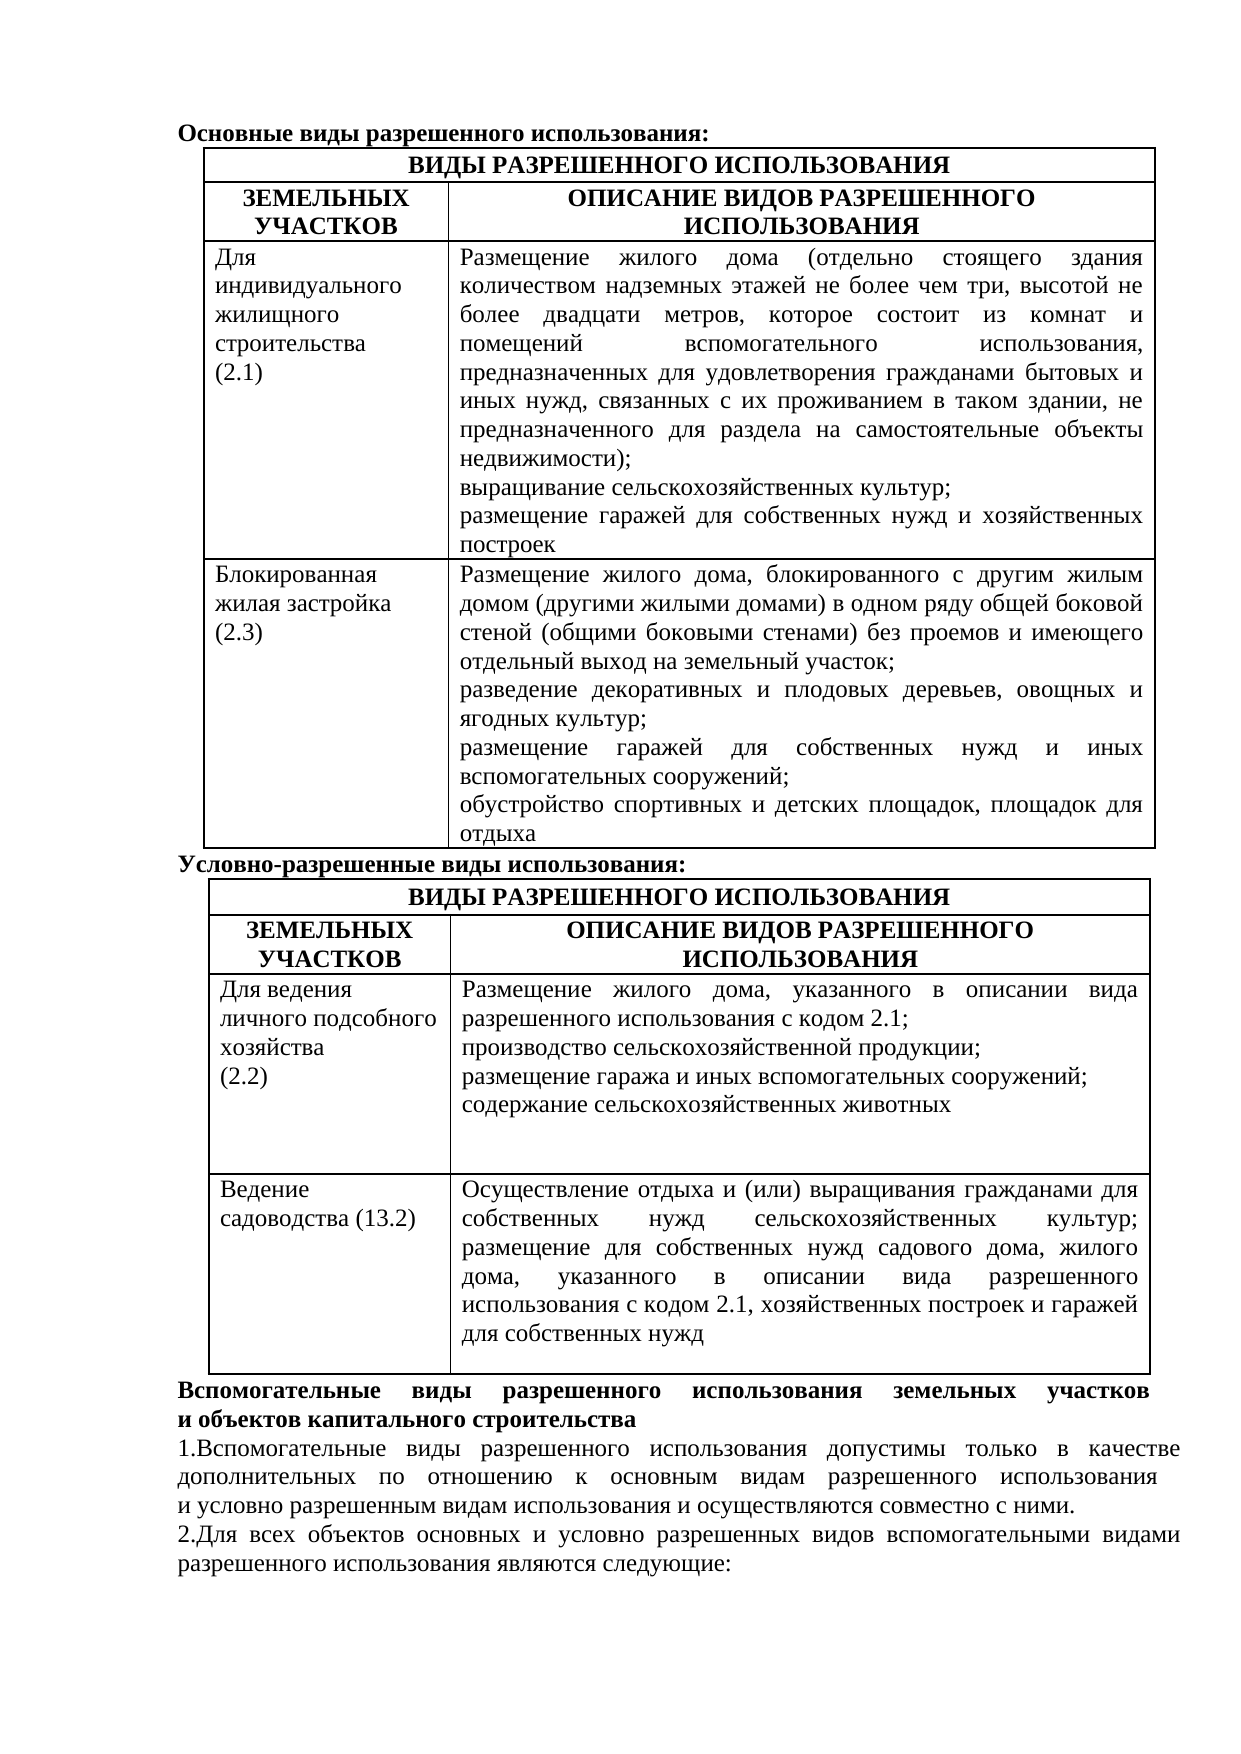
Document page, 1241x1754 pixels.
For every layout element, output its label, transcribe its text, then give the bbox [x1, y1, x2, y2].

table_cell Размещение жилого дома (отдельно стоящего здания количеством надземных этажей не более чем три, высотой не более двадцати метров, которое состоит из комнат и помещений вспомогательного использования, предназначенных для удовлетворения гражданами бытовых и иных нужд, связанных с их проживанием в таком здании, не предназначенного для раздела на самостоятельные объекты недвижимости); выращивание сельскохозяйственных культур; размещение гаражей для собственных нужд и хозяйственных построек [449, 242, 1154, 558]
table_header ВИДЫ РАЗРЕШЕННОГО ИСПОЛЬЗОВАНИЯ [210, 880, 1149, 914]
table_cell Ведение садоводства (13.2) [210, 1175, 450, 1373]
table_cell ЗЕМЕЛЬНЫХ УЧАСТКОВ [205, 183, 448, 240]
text 1.Вспомогательные виды разрешенного использования допустимы только в качестве дополнительных по отношению к основным видам разрешенного использования и условно разрешенным видам использования и осуществляются совместно с ними. [177, 1433, 1181, 1519]
table_cell ЗЕМЕЛЬНЫХ УЧАСТКОВ [210, 916, 450, 973]
table_cell Размещение жилого дома, указанного в описании вида разрешенного использования с кодом 2.1; производство сельскохозяйственной продукции; размещение гаража и иных вспомогательных сооружений; содержание сельскохозяйственных животных [451, 975, 1149, 1173]
table_cell Для ведения личного подсобного хозяйства (2.2) [210, 975, 450, 1173]
text Условно-разрешенные виды использования: [177, 849, 1181, 878]
table_header ВИДЫ РАЗРЕШЕННОГО ИСПОЛЬЗОВАНИЯ [205, 149, 1154, 181]
table_cell Блокированная жилая застройка (2.3) [205, 560, 448, 847]
table_cell ОПИСАНИЕ ВИДОВ РАЗРЕШЕННОГО ИСПОЛЬЗОВАНИЯ [451, 916, 1149, 973]
text Вспомогательные виды разрешенного использования земельных участков и объектов капитального строительства [177, 1375, 1181, 1433]
text 2.Для всех объектов основных и условно разрешенных видов вспомогательными видами разрешенного использования являются следующие: [177, 1519, 1181, 1576]
table_cell Для индивидуального жилищного строительства (2.1) [205, 242, 448, 558]
text Основные виды разрешенного использования: [177, 118, 1181, 147]
table_cell Размещение жилого дома, блокированного с другим жилым домом (другими жилыми домами) в одном ряду общей боковой стеной (общими боковыми стенами) без проемов и имеющего отдельный выход на земельный участок; разведение декоративных и плодовых деревьев, овощных и ягодных культур; размещение гаражей для собственных нужд и иных вспомогательных сооружений; обустройство спортивных и детских площадок, площадок для отдыха [449, 560, 1154, 847]
table_cell Осуществление отдыха и (или) выращивания гражданами для собственных нужд сельскохозяйственных культур; размещение для собственных нужд садового дома, жилого дома, указанного в описании вида разрешенного использования с кодом 2.1, хозяйственных построек и гаражей для собственных нужд [451, 1175, 1149, 1373]
table_cell ОПИСАНИЕ ВИДОВ РАЗРЕШЕННОГО ИСПОЛЬЗОВАНИЯ [449, 183, 1154, 240]
